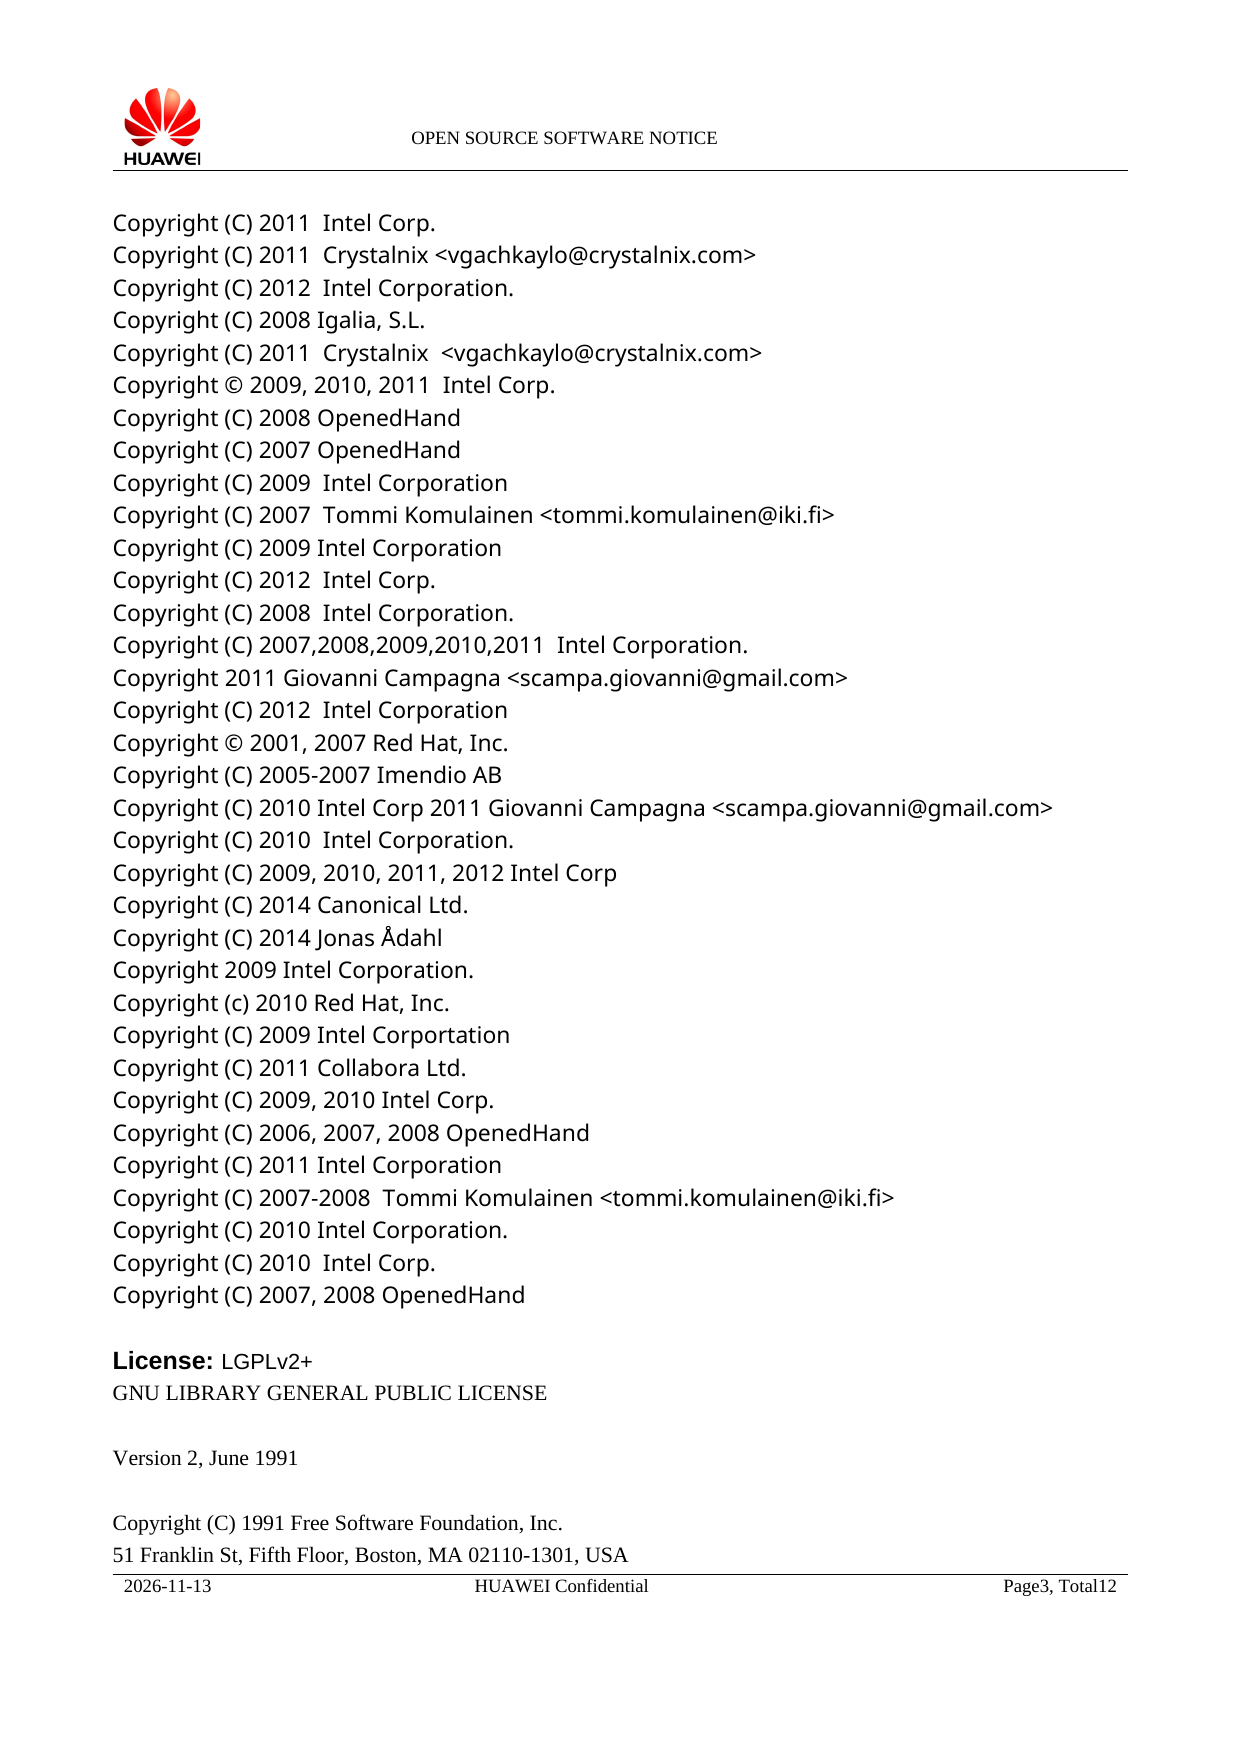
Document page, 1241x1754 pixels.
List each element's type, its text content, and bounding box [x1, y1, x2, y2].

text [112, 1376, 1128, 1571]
picture [124, 88, 201, 165]
text License: LGPLv2+ [112, 1344, 1128, 1376]
